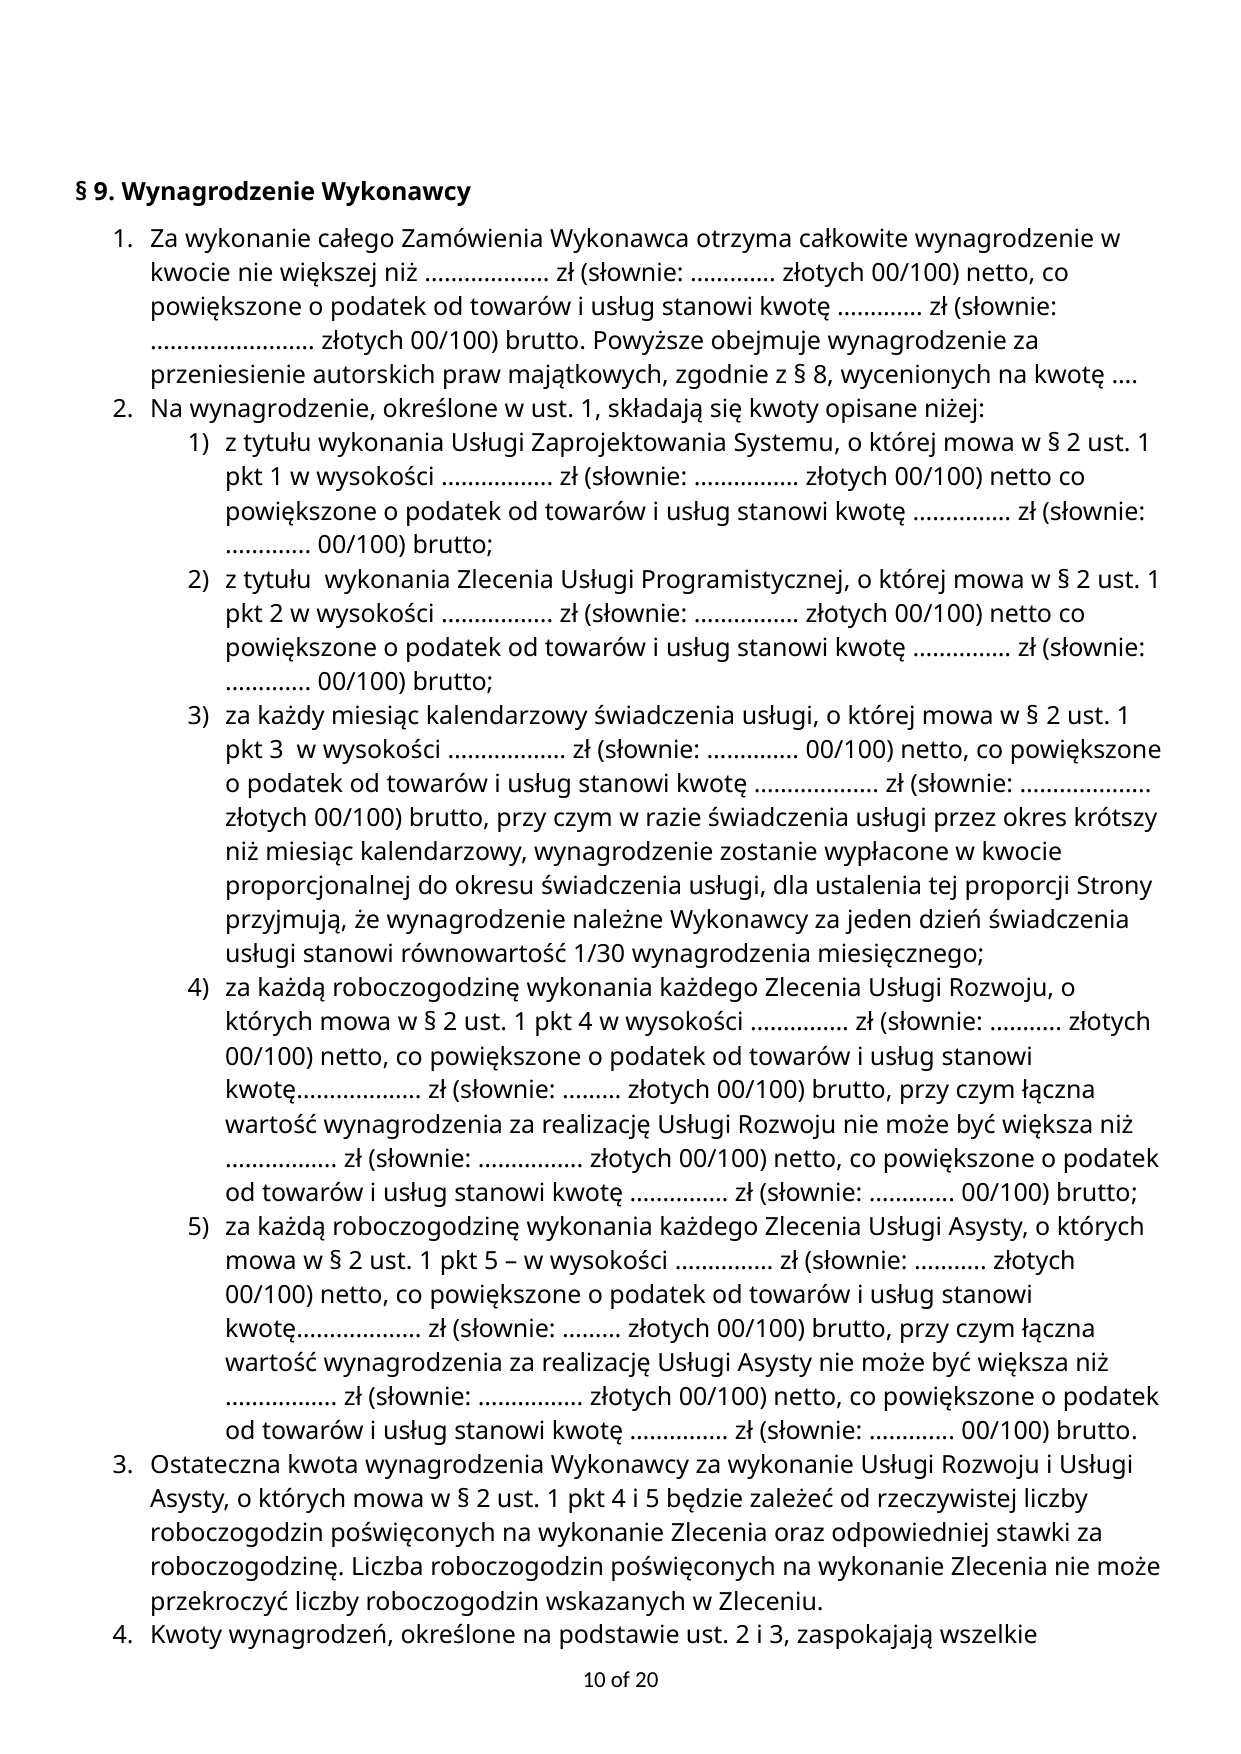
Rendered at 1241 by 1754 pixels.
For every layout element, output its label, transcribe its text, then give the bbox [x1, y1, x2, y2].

list z tytułu wykonania Usługi Zaprojektowania Systemu, o której mowa w § 2 ust. 1 pkt 1 w wysokości …………….. zł (słownie: ……………. złotych 00/100) netto co powiększone o podatek od towarów i usług stanowi kwotę …………… zł (słownie: ……….... 00/100) brutto; [187, 425, 1165, 561]
list Na wynagrodzenie, określone w ust. 1, składają się kwoty opisane niżej: [112, 391, 1165, 425]
list z tytułu wykonania Zlecenia Usługi Programistycznej, o której mowa w § 2 ust. 1 pkt 2 w wysokości …………….. zł (słownie: ……………. złotych 00/100) netto co powiększone o podatek od towarów i usług stanowi kwotę …………… zł (słownie: ……….... 00/100) brutto; [187, 561, 1165, 697]
list za każdą roboczogodzinę wykonania każdego Zlecenia Usługi Asysty, o których mowa w § 2 ust. 1 pkt 5 – w wysokości …………… zł (słownie: ……….. złotych 00/100) netto, co powiększone o podatek od towarów i usług stanowi kwotę………………. zł (słownie: ……… złotych 00/100) brutto, przy czym łączna wartość wynagrodzenia za realizację Usługi Asysty nie może być większa niż …………….. zł (słownie: ……………. złotych 00/100) netto, co powiększone o podatek od towarów i usług stanowi kwotę …………… zł (słownie: ……….... 00/100) brutto. [187, 1208, 1165, 1447]
list za każdy miesiąc kalendarzowy świadczenia usługi, o której mowa w § 2 ust. 1 pkt 3 w wysokości ……………… zł (słownie: ………….. 00/100) netto, co powiększone o podatek od towarów i usług stanowi kwotę ………………. zł (słownie: ……………….. złotych 00/100) brutto, przy czym w razie świadczenia usługi przez okres krótszy niż miesiąc kalendarzowy, wynagrodzenie zostanie wypłacone w kwocie proporcjonalnej do okresu świadczenia usługi, dla ustalenia tej proporcji Strony przyjmują, że wynagrodzenie należne Wykonawcy za jeden dzień świadczenia usługi stanowi równowartość 1/30 wynagrodzenia miesięcznego; [187, 697, 1165, 970]
list Ostateczna kwota wynagrodzenia Wykonawcy za wykonanie Usługi Rozwoju i Usługi Asysty, o których mowa w § 2 ust. 1 pkt 4 i 5 będzie zależeć od rzeczywistej liczby roboczogodzin poświęconych na wykonanie Zlecenia oraz odpowiedniej stawki za roboczogodzinę. Liczba roboczogodzin poświęconych na wykonanie Zlecenia nie może przekroczyć liczby roboczogodzin wskazanych w Zleceniu. [112, 1447, 1165, 1617]
list Za wykonanie całego Zamówienia Wykonawca otrzyma całkowite wynagrodzenie w kwocie nie większej niż ………………. zł (słownie: …………. złotych 00/100) netto, co powiększone o podatek od towarów i usług stanowi kwotę …………. zł (słownie: ……………………. złotych 00/100) brutto. Powyższe obejmuje wynagrodzenie za przeniesienie autorskich praw majątkowych, zgodnie z § 8, wycenionych na kwotę …. [112, 221, 1165, 391]
list za każdą roboczogodzinę wykonania każdego Zlecenia Usługi Rozwoju, o których mowa w § 2 ust. 1 pkt 4 w wysokości …………… zł (słownie: ……….. złotych 00/100) netto, co powiększone o podatek od towarów i usług stanowi kwotę………………. zł (słownie: ……… złotych 00/100) brutto, przy czym łączna wartość wynagrodzenia za realizację Usługi Rozwoju nie może być większa niż …………….. zł (słownie: ……………. złotych 00/100) netto, co powiększone o podatek od towarów i usług stanowi kwotę …………… zł (słownie: ……….... 00/100) brutto; [187, 970, 1165, 1208]
subtitle § 9. Wynagrodzenie Wykonawcy [75, 174, 1165, 208]
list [112, 1617, 1165, 1651]
